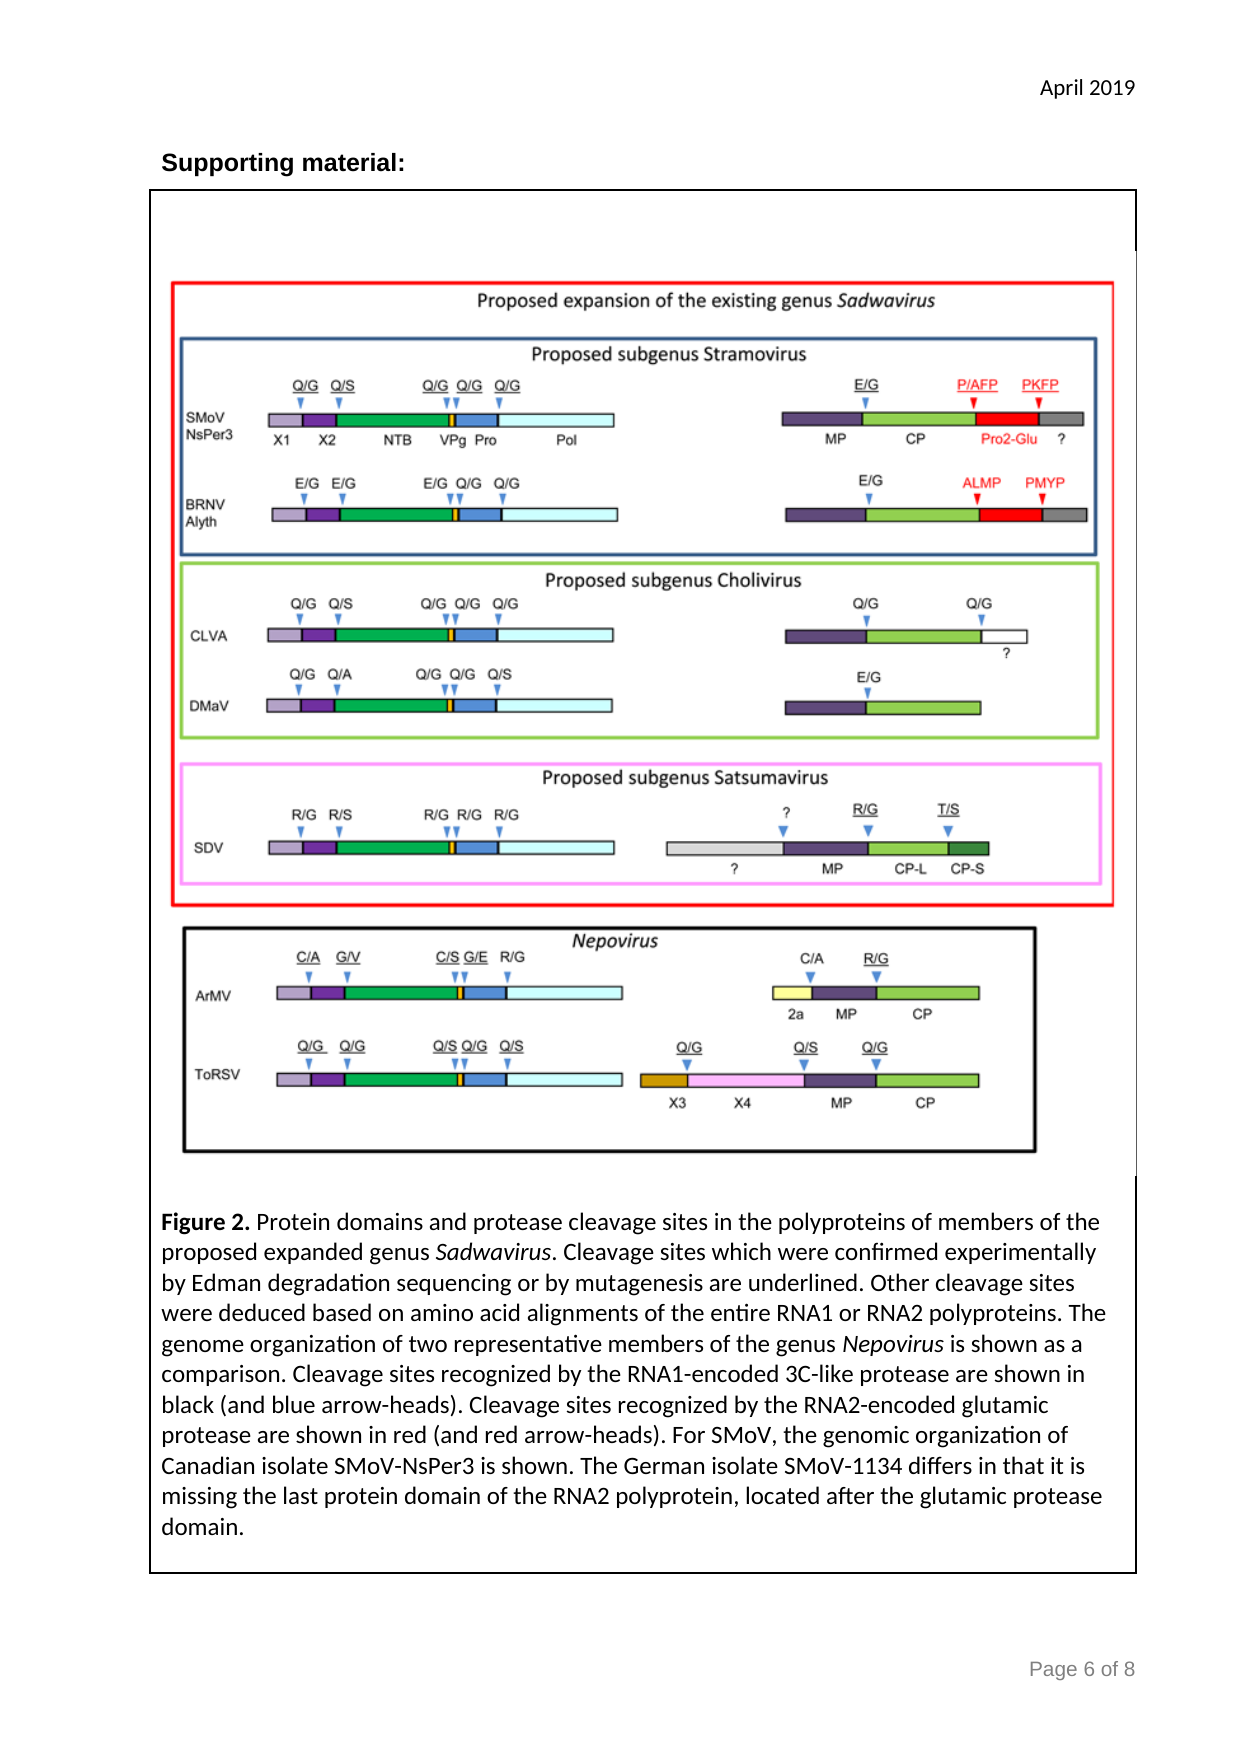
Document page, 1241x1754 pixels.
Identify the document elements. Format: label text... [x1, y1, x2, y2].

table_header Supporting material: [150, 135, 1136, 189]
picture [161, 251, 1137, 1176]
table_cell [151, 191, 1135, 1572]
